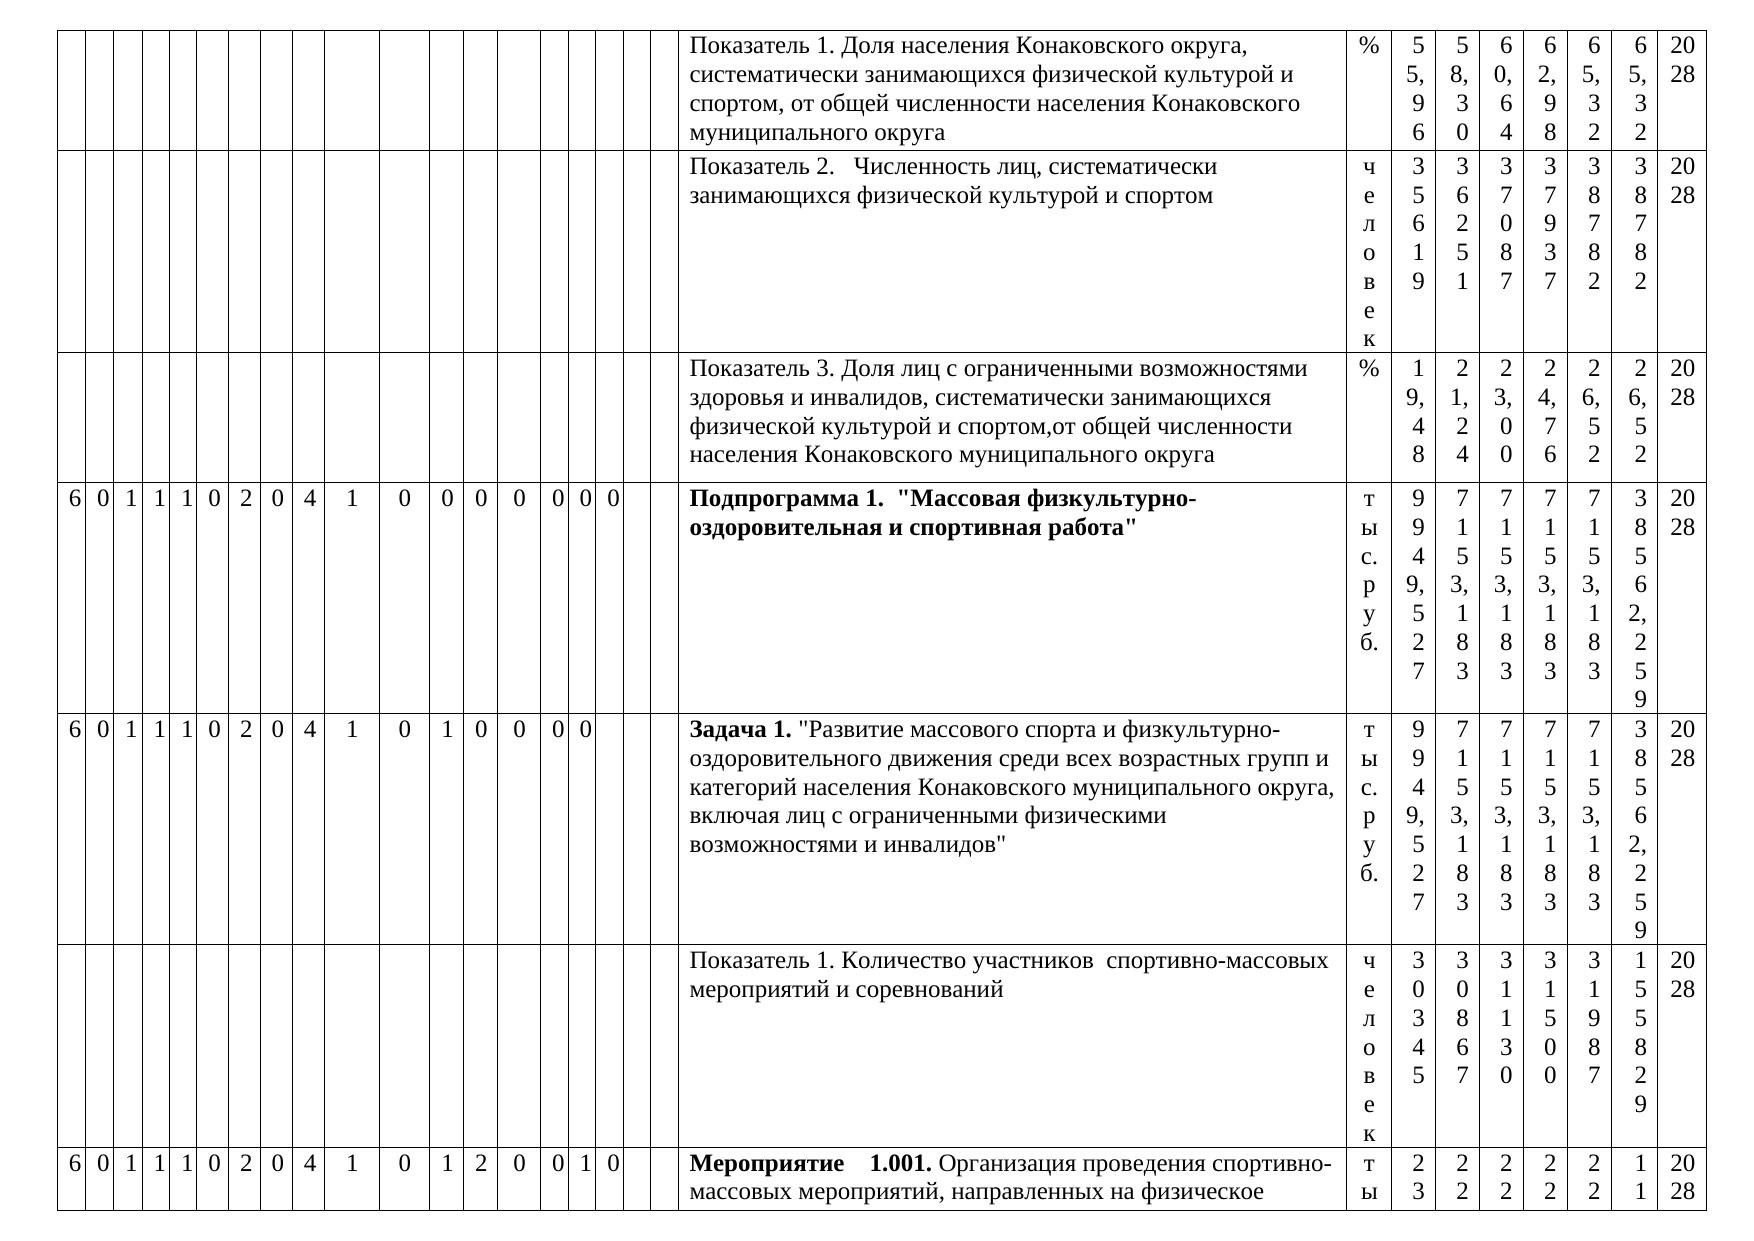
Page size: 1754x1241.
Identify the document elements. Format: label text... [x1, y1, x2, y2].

table_cell [261, 945, 292, 1147]
table_cell [651, 714, 678, 944]
table_cell 2 [229, 483, 260, 713]
table_cell [143, 945, 169, 1147]
table_cell 1 [325, 1148, 379, 1209]
table_cell [114, 151, 142, 352]
table_cell [498, 945, 540, 1147]
table_cell 31130 [1480, 945, 1523, 1147]
table_cell [325, 945, 379, 1147]
table_cell [541, 151, 568, 352]
table_cell 1 [143, 714, 169, 944]
table_cell 2028 [1658, 1148, 1706, 1209]
table_cell [86, 353, 113, 482]
table_cell 0 [380, 1148, 429, 1209]
table_cell 38782 [1612, 151, 1657, 352]
table_cell Показатель 1. Количество участников спортивно-массовых мероприятий и соревнований [679, 945, 1346, 1147]
table_cell [58, 353, 85, 482]
table_cell 2028 [1658, 31, 1706, 150]
table_cell [86, 151, 113, 352]
table_cell [143, 151, 169, 352]
table_cell тыс. руб. [1347, 714, 1391, 944]
table_cell [380, 151, 429, 352]
table_cell 37937 [1524, 151, 1567, 352]
table_cell [624, 1148, 650, 1209]
table_cell [197, 31, 228, 150]
table_cell [114, 31, 142, 150]
table_cell [596, 945, 623, 1147]
table_cell 55,96 [1392, 31, 1435, 150]
table_cell 1 [569, 1148, 595, 1209]
table_cell 2028 [1658, 714, 1706, 944]
table_cell 21,24 [1436, 353, 1479, 482]
table_cell [624, 945, 650, 1147]
table_cell [86, 31, 113, 150]
table_cell [651, 151, 678, 352]
table_cell 0 [596, 1148, 623, 1209]
table_cell 0 [541, 1148, 568, 1209]
table_cell 1 [430, 1148, 463, 1209]
table_cell 4 [293, 1148, 324, 1209]
table_cell [380, 945, 429, 1147]
table_cell [464, 945, 497, 1147]
table_cell [624, 483, 650, 713]
table_cell [261, 353, 292, 482]
table_cell 0 [86, 714, 113, 944]
table_cell [651, 31, 678, 150]
table_cell 0 [498, 714, 540, 944]
table_cell [197, 151, 228, 352]
table_cell % [1347, 31, 1391, 150]
table_cell [229, 151, 260, 352]
table_cell 2280,474 [1524, 1148, 1567, 1209]
table_cell [651, 1148, 678, 1209]
table_cell [380, 31, 429, 150]
table_cell 7153,183 [1524, 714, 1567, 944]
table_cell [651, 483, 678, 713]
table_cell [325, 151, 379, 352]
table_cell [541, 945, 568, 1147]
table_cell [541, 353, 568, 482]
table_cell % [1347, 353, 1391, 482]
table_cell [464, 151, 497, 352]
table_cell 0 [380, 714, 429, 944]
table_cell [651, 945, 678, 1147]
table_cell [261, 151, 292, 352]
table_cell 7153,183 [1568, 714, 1611, 944]
table_cell [651, 353, 678, 482]
table_cell 0 [569, 714, 595, 944]
table_cell [293, 151, 324, 352]
table_cell 0 [464, 483, 497, 713]
table_cell 26,52 [1612, 353, 1657, 482]
table_cell [596, 151, 623, 352]
table_cell 0 [86, 483, 113, 713]
table_cell Задача 1. "Развитие массового спорта и физкультурно-оздоровительного движения среди всех возрастных групп и категорий населения Конаковского муниципального округа, включая лиц с ограниченными физическими возможностями и инвалидов" [679, 714, 1346, 944]
table_cell 0 [197, 483, 228, 713]
table_cell [325, 353, 379, 482]
table_cell 7153,183 [1524, 483, 1567, 713]
table_cell 9949,527 [1392, 483, 1435, 713]
table_cell 2339,862 [1392, 1148, 1435, 1209]
table_cell [170, 353, 196, 482]
table_cell [498, 31, 540, 150]
table_cell [430, 31, 463, 150]
table_cell 0 [498, 483, 540, 713]
table_cell 6 [58, 483, 85, 713]
table_cell [380, 353, 429, 482]
table_cell [197, 945, 228, 1147]
table_cell [293, 353, 324, 482]
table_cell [679, 1148, 1346, 1209]
table_cell 1 [143, 483, 169, 713]
table_cell 2028 [1658, 945, 1706, 1147]
table_cell 1 [114, 483, 142, 713]
table_cell 0 [541, 483, 568, 713]
table_cell 11461,758 [1612, 1148, 1657, 1209]
table_cell 0 [541, 714, 568, 944]
table_cell 2280,474 [1568, 1148, 1611, 1209]
table_cell 1 [143, 1148, 169, 1209]
table_cell 37087 [1480, 151, 1523, 352]
table_cell [197, 353, 228, 482]
table_cell 4 [293, 483, 324, 713]
table_cell 7153,183 [1436, 714, 1479, 944]
table_cell [569, 151, 595, 352]
table_cell 2 [464, 1148, 497, 1209]
table_cell Показатель 1. Доля населения Конаковского округа, систематически занимающихся физической культурой и спортом, от общей численности населения Конаковского муниципального округа [679, 31, 1346, 150]
table_cell [229, 945, 260, 1147]
table_cell 6 [58, 1148, 85, 1209]
table_cell [143, 31, 169, 150]
table_cell 1 [430, 714, 463, 944]
table_cell 30867 [1436, 945, 1479, 1147]
table_cell 1 [170, 714, 196, 944]
table_cell 0 [197, 714, 228, 944]
table_cell 30345 [1392, 945, 1435, 1147]
table_cell [541, 31, 568, 150]
table_cell 0 [596, 483, 623, 713]
table_cell [624, 151, 650, 352]
table_cell 2028 [1658, 483, 1706, 713]
table_cell [293, 31, 324, 150]
table_cell [624, 31, 650, 150]
table_cell 0 [380, 483, 429, 713]
table_cell 36251 [1436, 151, 1479, 352]
table_cell [293, 945, 324, 1147]
table_cell 6 [58, 714, 85, 944]
table_cell [58, 945, 85, 1147]
table_cell 58,30 [1436, 31, 1479, 150]
table_cell 60,64 [1480, 31, 1523, 150]
table_cell 2280,474 [1436, 1148, 1479, 1209]
table_cell [170, 945, 196, 1147]
table_cell 1 [170, 483, 196, 713]
table_cell 1 [170, 1148, 196, 1209]
table_cell 0 [261, 714, 292, 944]
table_cell [596, 31, 623, 150]
table_cell 2028 [1658, 353, 1706, 482]
table_cell 0 [261, 483, 292, 713]
table_cell [143, 353, 169, 482]
table_cell 9949,527 [1392, 714, 1435, 944]
table_cell 65,32 [1612, 31, 1657, 150]
table_cell 24,76 [1524, 353, 1567, 482]
table_cell [261, 31, 292, 150]
table_cell человек [1347, 151, 1391, 352]
table_cell 0 [464, 714, 497, 944]
table_cell 155829 [1612, 945, 1657, 1147]
table_cell 31500 [1524, 945, 1567, 1147]
table_cell тыс. руб. [1347, 483, 1391, 713]
table_cell [596, 353, 623, 482]
table_cell [569, 945, 595, 1147]
table_cell 0 [261, 1148, 292, 1209]
table_cell 2028 [1658, 151, 1706, 352]
table_cell 7153,183 [1568, 483, 1611, 713]
table_cell 1 [325, 483, 379, 713]
table_cell 2280,474 [1480, 1148, 1523, 1209]
table_cell [430, 945, 463, 1147]
table_cell [58, 31, 85, 150]
table_cell 35619 [1392, 151, 1435, 352]
table_cell 0 [498, 1148, 540, 1209]
table_cell Подпрограмма 1. "Массовая физкультурно-оздоровительная и спортивная работа" [679, 483, 1346, 713]
table_cell [170, 151, 196, 352]
table_cell 62,98 [1524, 31, 1567, 150]
table_cell [114, 353, 142, 482]
table_cell [464, 353, 497, 482]
table_cell [430, 353, 463, 482]
table_cell [170, 31, 196, 150]
table_cell 38562,259 [1612, 714, 1657, 944]
table_cell 38782 [1568, 151, 1611, 352]
table_cell 31987 [1568, 945, 1611, 1147]
table_cell 1 [114, 1148, 142, 1209]
table_cell Показатель 2. Численность лиц, систематически занимающихся физической культурой и спортом [679, 151, 1346, 352]
table_cell [569, 353, 595, 482]
table_cell 4 [293, 714, 324, 944]
table_cell [229, 353, 260, 482]
table_cell [430, 151, 463, 352]
table_cell 7153,183 [1480, 483, 1523, 713]
table_cell 0 [86, 1148, 113, 1209]
table_cell 7153,183 [1480, 714, 1523, 944]
table_cell 1 [325, 714, 379, 944]
table_cell [325, 31, 379, 150]
table_cell [229, 31, 260, 150]
table_cell [114, 945, 142, 1147]
table_cell [498, 353, 540, 482]
table_cell 23,00 [1480, 353, 1523, 482]
table_cell [498, 151, 540, 352]
table_cell [624, 353, 650, 482]
table_cell 65,32 [1568, 31, 1611, 150]
table_cell 1 [114, 714, 142, 944]
table_cell человек [1347, 945, 1391, 1147]
table_cell 0 [430, 483, 463, 713]
table_cell 19,48 [1392, 353, 1435, 482]
table_cell 7153,183 [1436, 483, 1479, 713]
table_cell 0 [569, 483, 595, 713]
table_cell [624, 714, 650, 944]
table_cell тыс. руб. [1347, 1148, 1391, 1209]
table_cell 26,52 [1568, 353, 1611, 482]
table_cell 0 [197, 1148, 228, 1209]
table_cell Показатель 3. Доля лиц с ограниченными возможностями здоровья и инвалидов, систематически занимающихся физической культурой и спортом,от общей численности населения Конаковского муниципального округа [679, 353, 1346, 482]
table_cell [596, 714, 623, 944]
table_cell [464, 31, 497, 150]
table_cell 2 [229, 714, 260, 944]
table_cell 38562,259 [1612, 483, 1657, 713]
table_cell [569, 31, 595, 150]
table_cell [86, 945, 113, 1147]
table_cell 2 [229, 1148, 260, 1209]
table_cell [58, 151, 85, 352]
